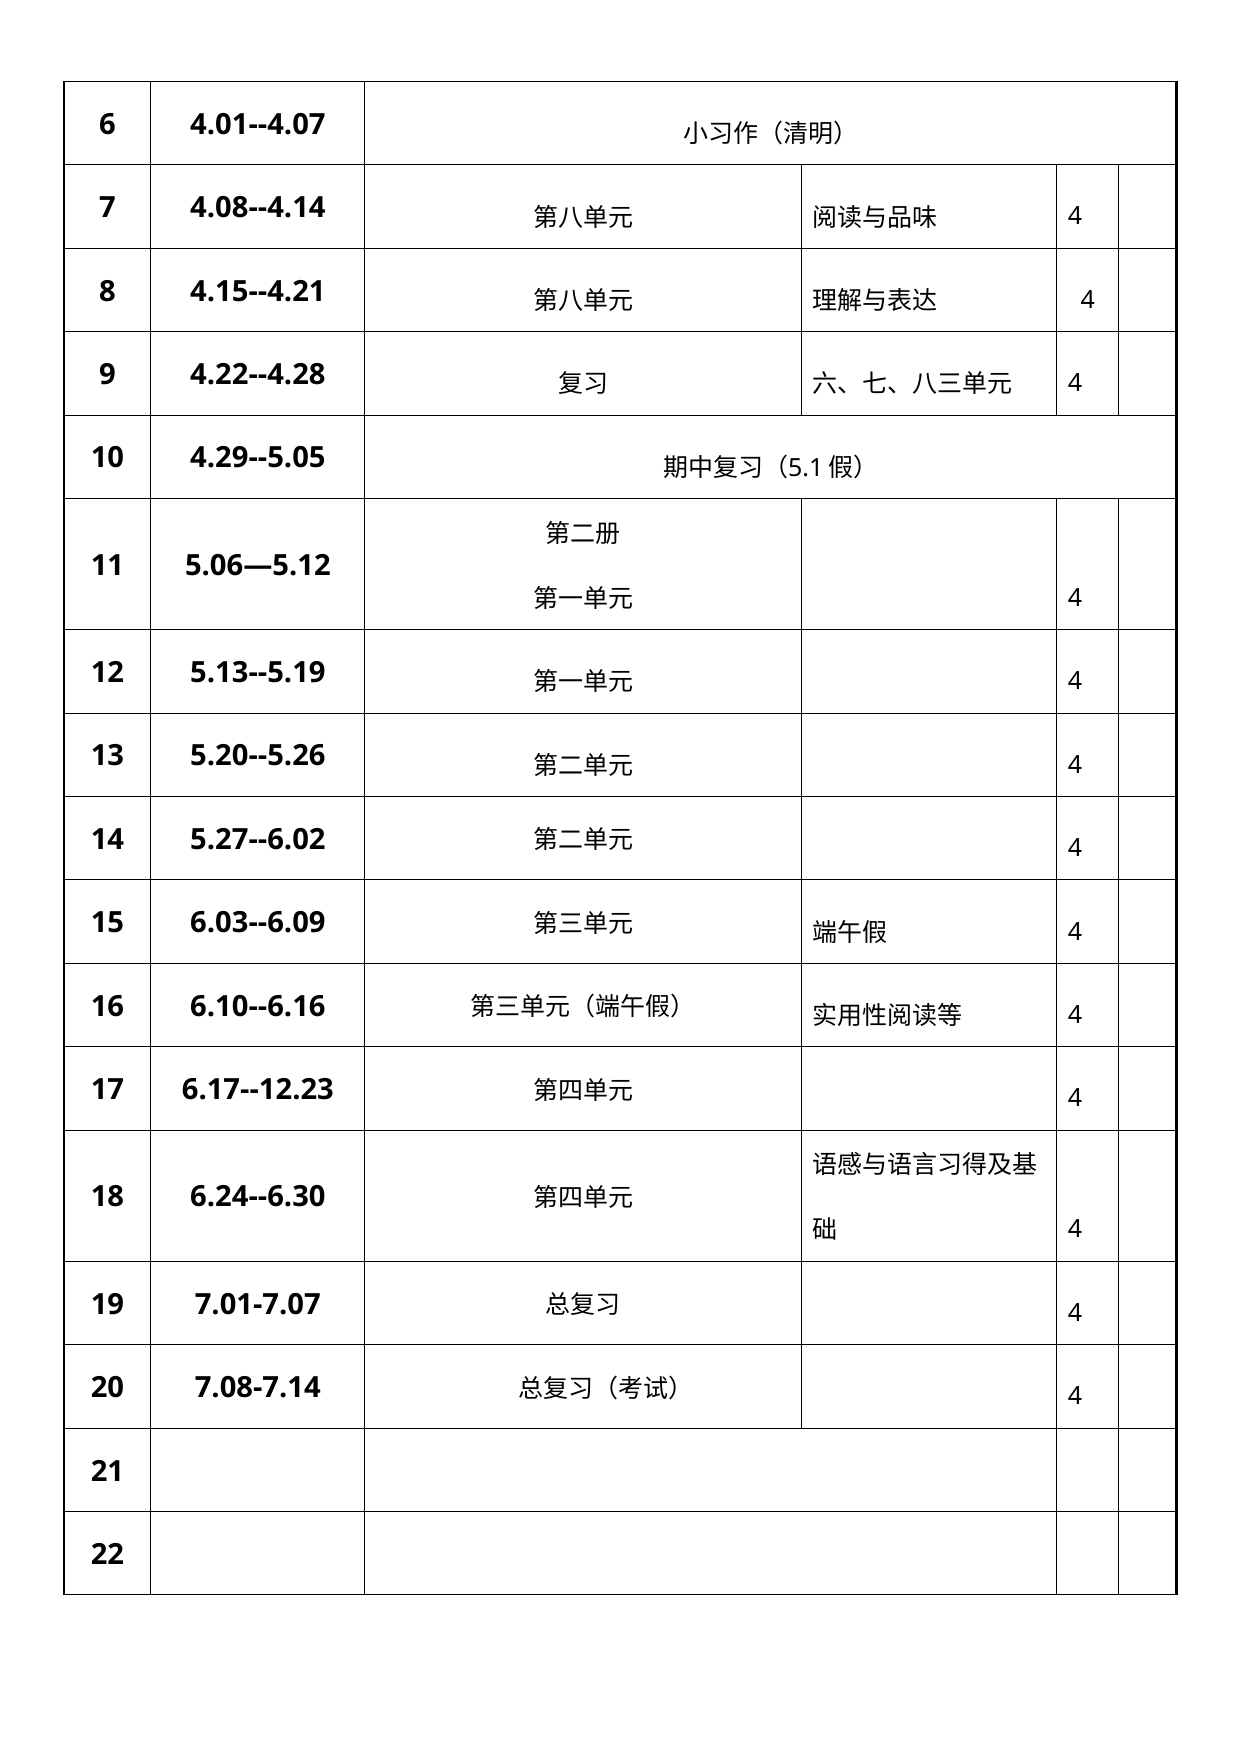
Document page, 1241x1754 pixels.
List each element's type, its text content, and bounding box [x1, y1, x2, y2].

table_cell 4 [1057, 1047, 1118, 1129]
table_cell [1119, 880, 1175, 963]
table_cell 13 [65, 714, 150, 796]
table_cell [1057, 1512, 1118, 1594]
table_cell 第一单元 [365, 630, 801, 712]
table_cell 第四单元 [365, 1047, 801, 1129]
table_cell 4 [1057, 1262, 1118, 1344]
table_cell 12 [65, 630, 150, 712]
table_cell [1119, 332, 1175, 414]
table_cell [1119, 964, 1175, 1046]
table_cell [802, 499, 1056, 629]
table_cell 4 [1057, 249, 1118, 331]
table_cell 4.08--4.14 [151, 165, 364, 248]
table_cell 4 [1057, 1345, 1118, 1427]
table_cell 7 [65, 165, 150, 248]
table_cell 16 [65, 964, 150, 1046]
table_cell 阅读与品味 [802, 165, 1056, 248]
table_cell [1119, 797, 1175, 879]
table_cell 22 [65, 1512, 150, 1594]
table_cell 6.03--6.09 [151, 880, 364, 963]
table_cell 第二单元 [365, 797, 801, 879]
table_cell 21 [65, 1429, 150, 1511]
table_cell [1119, 249, 1175, 331]
table_cell [1119, 630, 1175, 712]
table_cell [1119, 1512, 1175, 1594]
table_cell [151, 1429, 364, 1511]
table_cell 4 [1057, 1131, 1118, 1261]
table_cell [1119, 1131, 1175, 1261]
table_cell 14 [65, 797, 150, 879]
table_cell 18 [65, 1131, 150, 1261]
table_cell 4.15--4.21 [151, 249, 364, 331]
table_cell 第二单元 [365, 714, 801, 796]
table_cell 总复习 [365, 1262, 801, 1344]
table_cell 4 [1057, 165, 1118, 248]
table_cell 实用性阅读等 [802, 964, 1056, 1046]
table_cell 6.24--6.30 [151, 1131, 364, 1261]
table_cell 5.27--6.02 [151, 797, 364, 879]
table_cell 4.22--4.28 [151, 332, 364, 414]
table_cell 期中复习（5.1假） [365, 416, 1175, 498]
table_cell 第八单元 [365, 165, 801, 248]
table_cell 5.20--5.26 [151, 714, 364, 796]
table_cell 第四单元 [365, 1131, 801, 1261]
table_cell 11 [65, 499, 150, 629]
table_cell 理解与表达 [802, 249, 1056, 331]
table_cell 6.10--6.16 [151, 964, 364, 1046]
table_cell 8 [65, 249, 150, 331]
table_cell [802, 630, 1056, 712]
table_cell 小习作（清明） [365, 82, 1175, 164]
table_cell 复习 [365, 332, 801, 414]
table_cell 10 [65, 416, 150, 498]
table_cell [802, 714, 1056, 796]
table_cell 9 [65, 332, 150, 414]
table_cell 17 [65, 1047, 150, 1129]
table_cell [802, 797, 1056, 879]
table_cell [1057, 1429, 1118, 1511]
table_cell 4 [1057, 880, 1118, 963]
table_cell 第八单元 [365, 249, 801, 331]
table_cell [151, 1512, 364, 1594]
table_cell 20 [65, 1345, 150, 1427]
table_cell 4 [1057, 714, 1118, 796]
table_cell 第三单元（端午假） [365, 964, 801, 1046]
table_cell [1119, 1345, 1175, 1427]
table_cell [1119, 714, 1175, 796]
table_cell 4 [1057, 499, 1118, 629]
table_cell [1119, 1262, 1175, 1344]
table_cell [365, 1512, 1056, 1594]
table_cell 6.17--12.23 [151, 1047, 364, 1129]
table_cell 5.13--5.19 [151, 630, 364, 712]
table_cell 第二册 第一单元 [365, 499, 801, 629]
table_cell 4.29--5.05 [151, 416, 364, 498]
table_cell 端午假 [802, 880, 1056, 963]
table_cell 7.01-7.07 [151, 1262, 364, 1344]
table_cell [1119, 499, 1175, 629]
table_cell 4 [1057, 797, 1118, 879]
table_cell 语感与语言习得及基础 [802, 1131, 1056, 1261]
table_cell 4 [1057, 630, 1118, 712]
table_cell 19 [65, 1262, 150, 1344]
table_cell 7.08-7.14 [151, 1345, 364, 1427]
table_cell 6 [65, 82, 150, 164]
table_cell [1119, 1047, 1175, 1129]
table_cell [365, 1429, 1056, 1511]
table_cell 4 [1057, 964, 1118, 1046]
table_cell 5.06—5.12 [151, 499, 364, 629]
table_cell [802, 1345, 1056, 1427]
table_cell 总复习（考试） [365, 1345, 801, 1427]
table_cell 4.01--4.07 [151, 82, 364, 164]
table_cell [802, 1047, 1056, 1129]
table_cell 六、七、八三单元 [802, 332, 1056, 414]
table_cell [1119, 165, 1175, 248]
table_cell 第三单元 [365, 880, 801, 963]
table_cell [1119, 1429, 1175, 1511]
table_cell 4 [1057, 332, 1118, 414]
table_cell 15 [65, 880, 150, 963]
table_cell [802, 1262, 1056, 1344]
